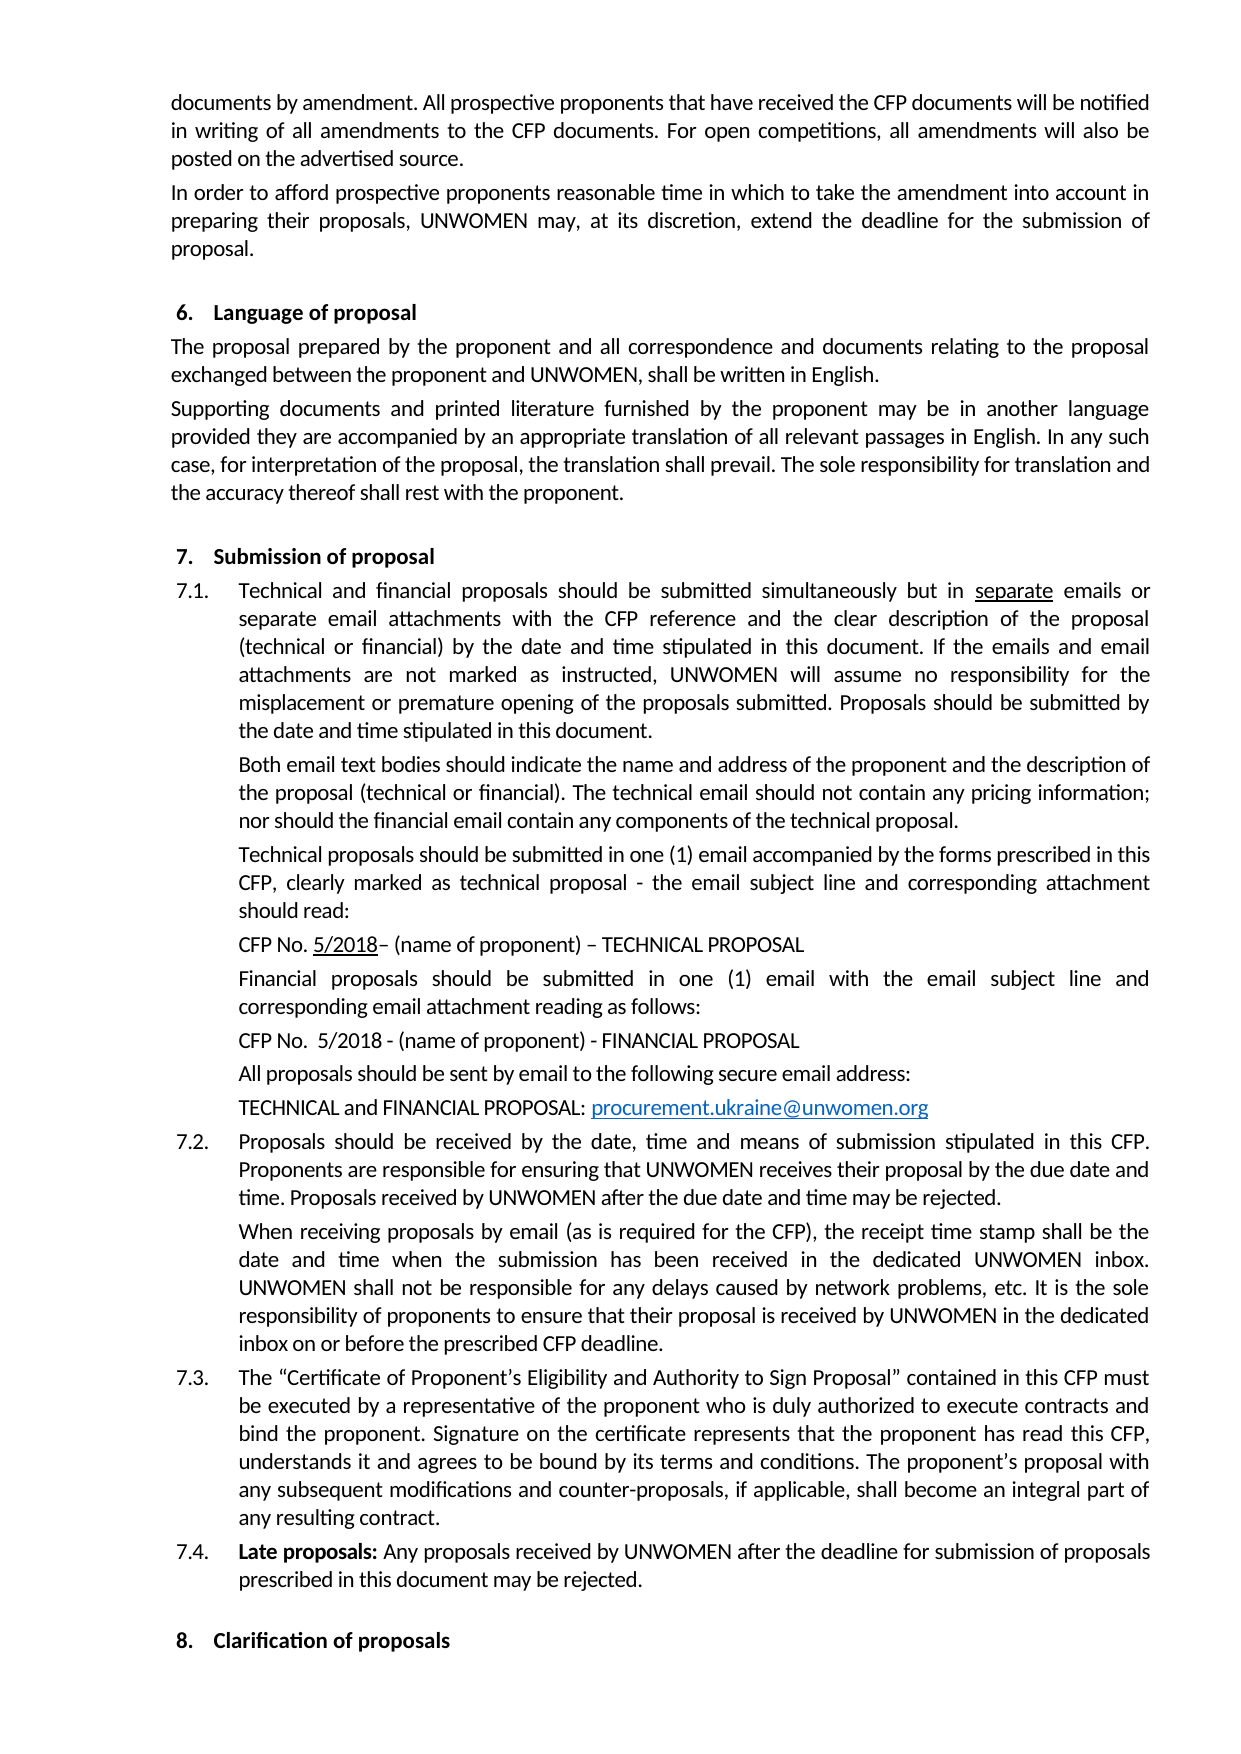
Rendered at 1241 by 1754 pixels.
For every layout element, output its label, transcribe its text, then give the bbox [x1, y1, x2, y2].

text Technical proposals should be submitted in one (1) email accompanied by the forms prescribed in this CFP, clearly marked as technical proposal - the email subject line and corresponding attachment should read: [238, 840, 1151, 924]
text Both email text bodies should indicate the name and address of the proponent and the description of the proposal (technical or financial). The technical email should not contain any pricing information; nor should the financial email contain any components of the technical proposal. [238, 750, 1151, 834]
list Technical and financial proposals should be submitted simultaneously but in separate emails or separate email attachments with the CFP reference and the clear description of the proposal (technical or financial) by the date and time stipulated in this document. If the emails and email attachments are not marked as instructed, UNWOMEN will assume no responsibility for the misplacement or premature opening of the proposals submitted. Proposals should be submitted by the date and time stipulated in this document. [176, 576, 1151, 744]
list Submission of proposal [176, 542, 1152, 570]
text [171, 88, 1151, 173]
list Clarification of proposals [176, 1627, 1152, 1654]
text CFP No. 5/2018 - (name of proponent) - FINANCIAL PROPOSAL [238, 1026, 1151, 1054]
text All proposals should be sent by email to the following secure email address: [238, 1059, 1151, 1088]
list Late proposals: Any proposals received by UNWOMEN after the deadline for submission of proposals prescribed in this document may be rejected. [176, 1537, 1151, 1593]
text Supporting documents and printed literature furnished by the proponent may be in another language provided they are accompanied by an appropriate translation of all relevant passages in English. In any such case, for interpretation of the proposal, the translation shall prevail. The sole responsibility for translation and the accuracy thereof shall rest with the proponent. [171, 394, 1151, 506]
list The “Certificate of Proponent’s Eligibility and Authority to Sign Proposal” contained in this CFP must be executed by a representative of the proponent who is duly authorized to execute contracts and bind the proponent. Signature on the certificate represents that the proponent has read this CFP, understands it and agrees to be bound by its terms and conditions. The proponent’s proposal with any subsequent modifications and counter-proposals, if applicable, shall become an integral part of any resulting contract. [176, 1363, 1151, 1531]
text When receiving proposals by email (as is required for the CFP), the receipt time stamp shall be the date and time when the submission has been received in the dedicated UNWOMEN inbox. UNWOMEN shall not be responsible for any delays caused by network problems, etc. It is the sole responsibility of proponents to ensure that their proposal is received by UNWOMEN in the dedicated inbox on or before the prescribed CFP deadline. [238, 1217, 1151, 1357]
text CFP No. 5/2018– (name of proponent) – TECHNICAL PROPOSAL [186, 930, 1151, 958]
text The proposal prepared by the proponent and all correspondence and documents relating to the proposal exchanged between the proponent and UNWOMEN, shall be written in English. [171, 332, 1151, 388]
list Proposals should be received by the date, time and means of submission stipulated in this CFP. Proponents are responsible for ensuring that UNWOMEN receives their proposal by the due date and time. Proposals received by UNWOMEN after the due date and time may be rejected. [176, 1127, 1151, 1211]
list Language of proposal [176, 298, 1152, 327]
text TECHNICAL and FINANCIAL PROPOSAL: procurement.ukraine@unwomen.org [238, 1093, 1151, 1121]
text In order to afford prospective proponents reasonable time in which to take the amendment into account in preparing their proposals, UNWOMEN may, at its discretion, extend the deadline for the submission of proposal. [171, 178, 1151, 262]
text Financial proposals should be submitted in one (1) email with the email subject line and corresponding email attachment reading as follows: [238, 964, 1151, 1020]
